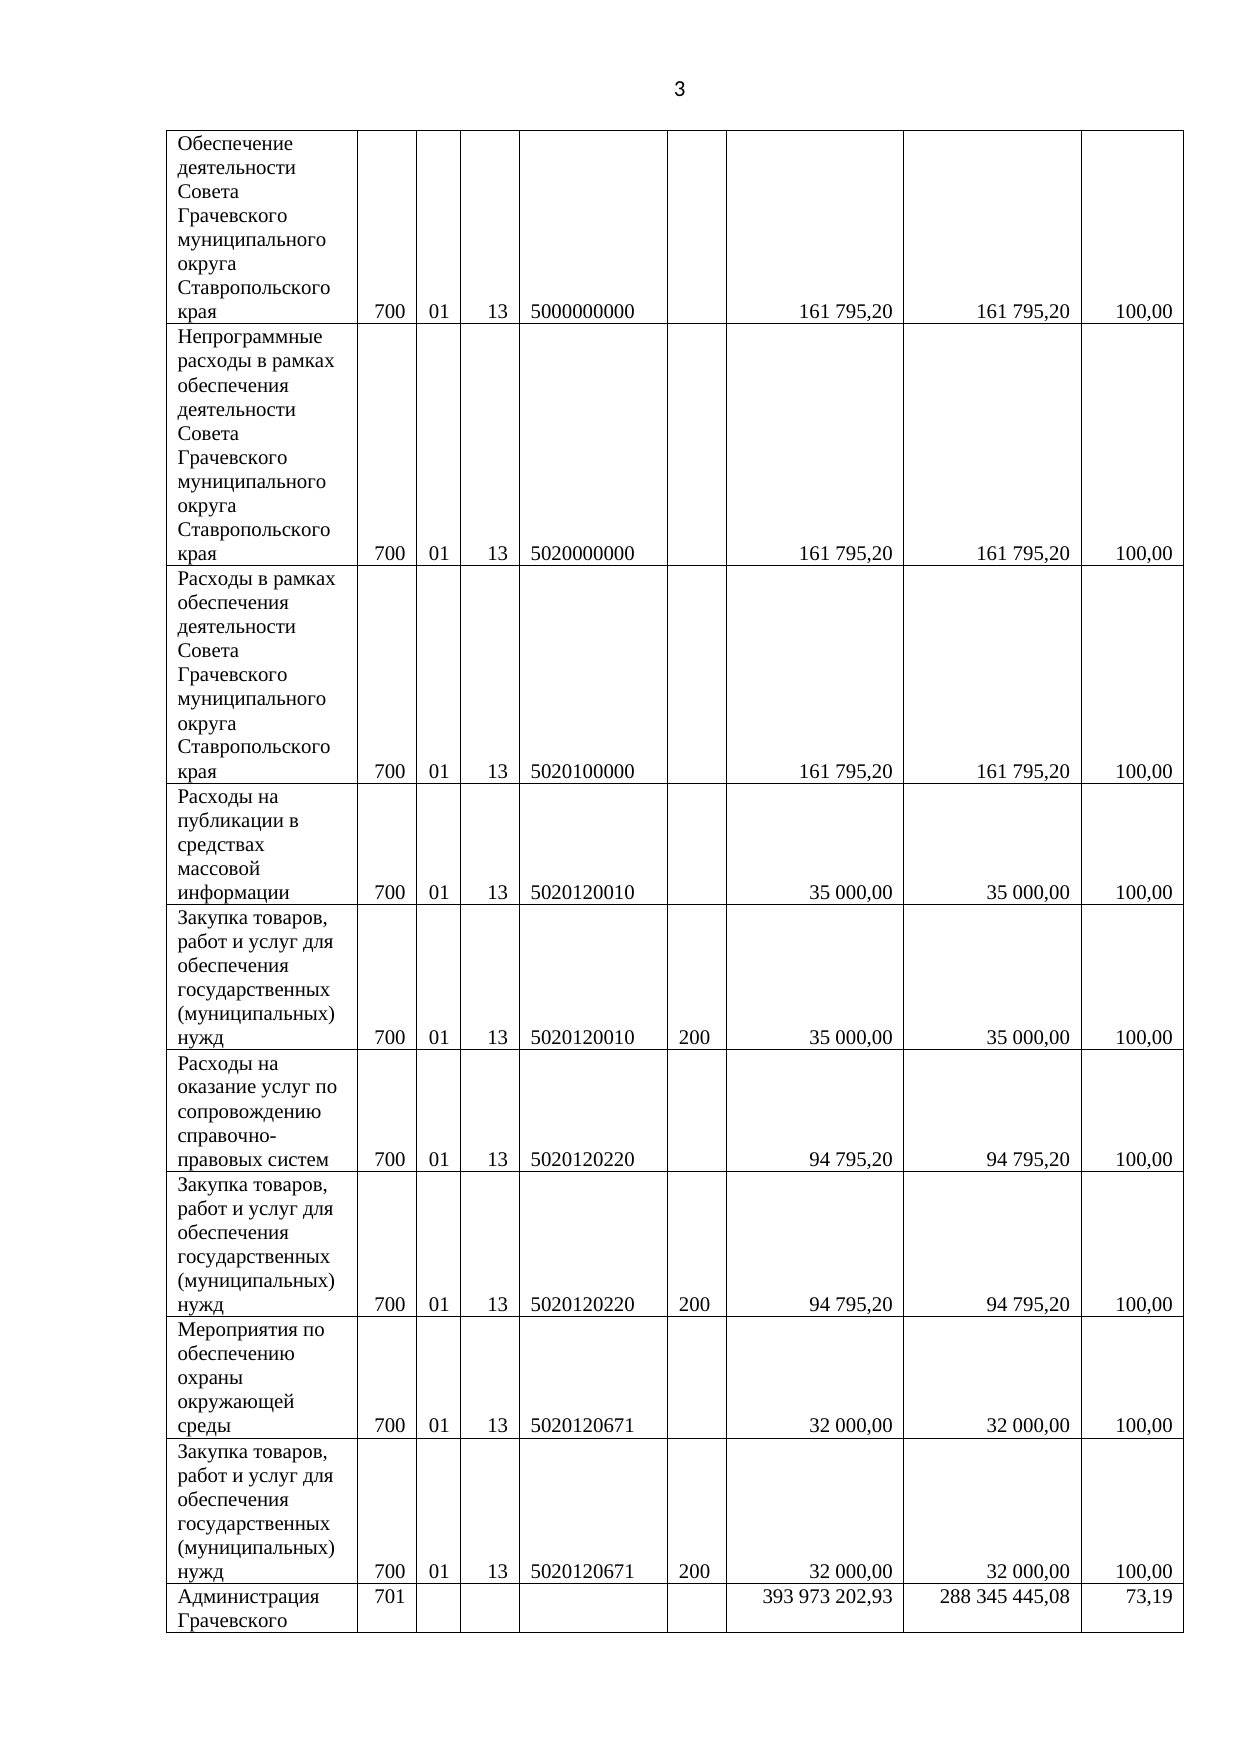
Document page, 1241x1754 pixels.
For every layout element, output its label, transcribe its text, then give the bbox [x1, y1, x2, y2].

table_cell 200 [668, 1439, 726, 1583]
table_cell 13 [461, 1439, 519, 1583]
table_cell 01 [417, 324, 460, 565]
table_cell [520, 1584, 667, 1632]
table_cell 01 [417, 784, 460, 904]
table_cell 161 795,20 [904, 131, 1081, 323]
table_cell 5020100000 [520, 566, 667, 783]
table_cell [668, 1050, 726, 1171]
table_cell 13 [461, 784, 519, 904]
table_cell 700 [358, 131, 416, 323]
table_cell 94 795,20 [904, 1172, 1081, 1316]
table_cell 200 [668, 1172, 726, 1316]
table_cell 5020120010 [520, 905, 667, 1049]
table_cell 5020000000 [520, 324, 667, 565]
table_cell 393 973 202,93 [727, 1584, 903, 1632]
table_cell 5020120671 [520, 1317, 667, 1437]
table_cell 94 795,20 [904, 1050, 1081, 1171]
table_cell 100,00 [1082, 1172, 1183, 1316]
table_cell Закупка товаров, работ и услуг для обеспечения государственных (муниципальных) нужд [167, 1172, 357, 1316]
table_cell 700 [358, 566, 416, 783]
table_cell 200 [668, 905, 726, 1049]
table_cell 100,00 [1082, 784, 1183, 904]
table_cell 32 000,00 [904, 1439, 1081, 1583]
table_cell 288 345 445,08 [904, 1584, 1081, 1632]
table_cell 700 [358, 1439, 416, 1583]
table_cell 94 795,20 [727, 1172, 903, 1316]
table_cell Расходы на публикации в средствах массовой информации [167, 784, 357, 904]
table_cell 701 [358, 1584, 416, 1632]
table_cell [461, 1584, 519, 1632]
table_cell 100,00 [1082, 131, 1183, 323]
table_cell 13 [461, 1172, 519, 1316]
table_cell 700 [358, 784, 416, 904]
table_cell [668, 566, 726, 783]
table_cell 13 [461, 566, 519, 783]
table_cell 32 000,00 [727, 1317, 903, 1437]
table_cell 01 [417, 1439, 460, 1583]
table_cell 5020120220 [520, 1050, 667, 1171]
table_cell Расходы на оказание услуг по сопровождению справочно-правовых систем [167, 1050, 357, 1171]
table_cell 35 000,00 [904, 784, 1081, 904]
table_cell 700 [358, 1317, 416, 1437]
table_cell 161 795,20 [727, 566, 903, 783]
table_cell 01 [417, 131, 460, 323]
table_cell 32 000,00 [904, 1317, 1081, 1437]
table_cell 700 [358, 324, 416, 565]
table_cell 700 [358, 1172, 416, 1316]
table_cell 100,00 [1082, 1050, 1183, 1171]
table_cell 35 000,00 [727, 784, 903, 904]
table_cell 5020120220 [520, 1172, 667, 1316]
table_cell 100,00 [1082, 324, 1183, 565]
table_cell 13 [461, 1050, 519, 1171]
table_cell Мероприятия по обеспечению охраны окружающей среды [167, 1317, 357, 1437]
table_cell [668, 784, 726, 904]
table_cell 5020120010 [520, 784, 667, 904]
table_cell 100,00 [1082, 1317, 1183, 1437]
table_cell Закупка товаров, работ и услуг для обеспечения государственных (муниципальных) нужд [167, 1439, 357, 1583]
table_cell 01 [417, 905, 460, 1049]
table_cell 100,00 [1082, 1439, 1183, 1583]
table_cell 35 000,00 [727, 905, 903, 1049]
table_cell 5020120671 [520, 1439, 667, 1583]
table_cell [668, 1317, 726, 1437]
table_cell 73,19 [1082, 1584, 1183, 1632]
table_cell 161 795,20 [727, 324, 903, 565]
table_cell [668, 324, 726, 565]
table_cell 161 795,20 [727, 131, 903, 323]
table_cell 700 [358, 905, 416, 1049]
table_cell 13 [461, 905, 519, 1049]
table_cell 100,00 [1082, 905, 1183, 1049]
table_cell Непрограммные расходы в рамках обеспечения деятельности Совета Грачевского муниципального округа Ставропольского края [167, 324, 357, 565]
table_cell 13 [461, 1317, 519, 1437]
table_cell [668, 131, 726, 323]
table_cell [167, 1584, 357, 1632]
table_cell Закупка товаров, работ и услуг для обеспечения государственных (муниципальных) нужд [167, 905, 357, 1049]
table_cell 700 [358, 1050, 416, 1171]
table_cell 01 [417, 1317, 460, 1437]
table_cell [417, 1584, 460, 1632]
table_cell 35 000,00 [904, 905, 1081, 1049]
table_cell [668, 1584, 726, 1632]
table_cell 01 [417, 1172, 460, 1316]
table_cell Обеспечение деятельности Совета Грачевского муниципального округа Ставропольского края [167, 131, 357, 323]
table_cell 100,00 [1082, 566, 1183, 783]
table_cell 161 795,20 [904, 566, 1081, 783]
table_cell 01 [417, 566, 460, 783]
table_cell 94 795,20 [727, 1050, 903, 1171]
table_cell 5000000000 [520, 131, 667, 323]
table_cell 13 [461, 324, 519, 565]
table_cell 32 000,00 [727, 1439, 903, 1583]
table_cell Расходы в рамках обеспечения деятельности Совета Грачевского муниципального округа Ставропольского края [167, 566, 357, 783]
table_cell 01 [417, 1050, 460, 1171]
table_cell 13 [461, 131, 519, 323]
table_cell 161 795,20 [904, 324, 1081, 565]
